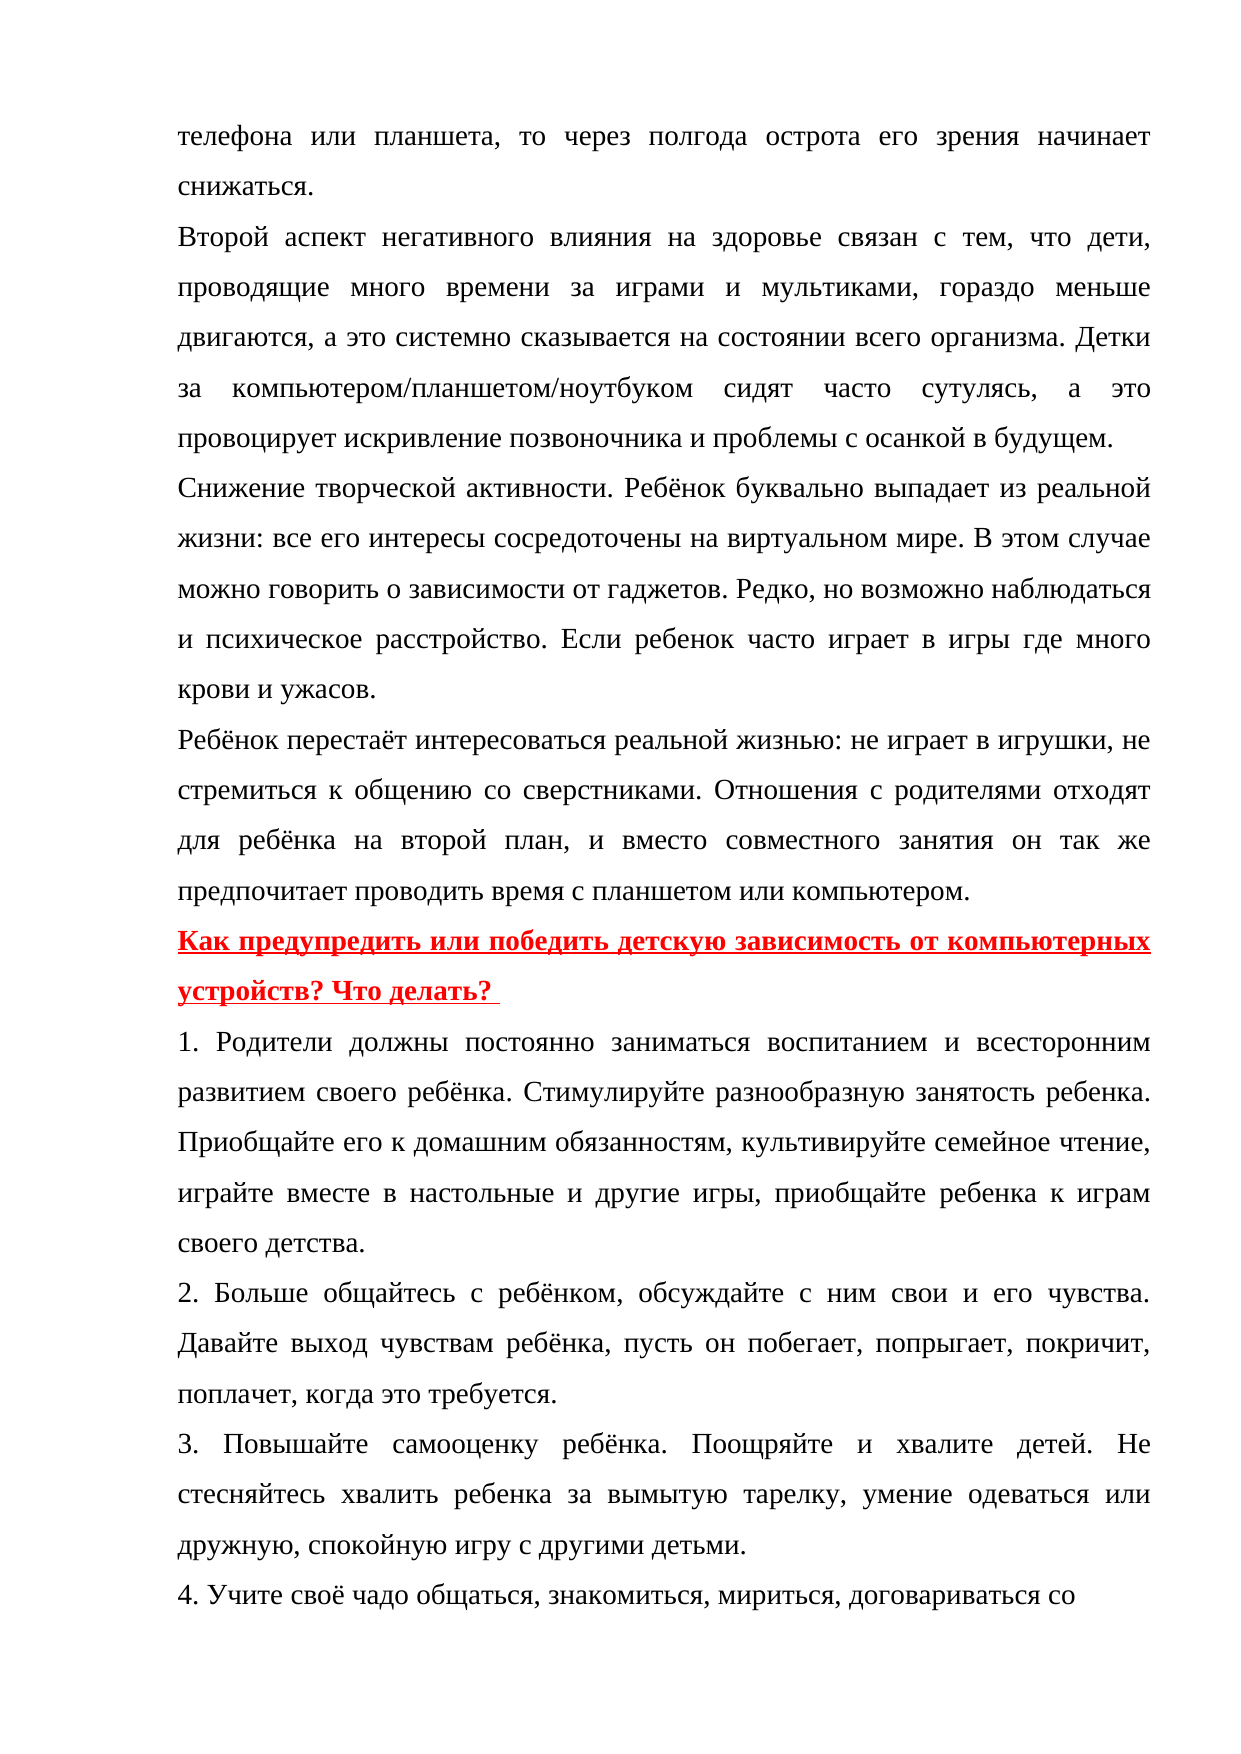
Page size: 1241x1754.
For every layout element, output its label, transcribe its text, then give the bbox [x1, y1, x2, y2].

text Как предупредить или победить детскую зависимость от компьютерных устройств? Что делать? [177, 923, 1152, 1007]
text 3. Повышайте самооценку ребёнка. Поощряйте и хвалите детей. Не стесняйтесь хвалить ребенка за вымытую тарелку, умение одеваться или дружную, спокойную игру с другими детьми. [177, 1426, 1152, 1560]
text 2. Больше общайтесь с ребёнком, обсуждайте с ним свои и его чувства. Давайте выход чувствам ребёнка, пусть он побегает, попрыгает, покричит, поплачет, когда это требуется. [177, 1275, 1152, 1409]
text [177, 118, 1152, 202]
text Ребёнок перестаёт интересоваться реальной жизнью: не играет в игрушки, не стремиться к общению со сверстниками. Отношения с родителями отходят для ребёнка на второй план, и вместо совместного занятия он так же предпочитает проводить время с планшетом или компьютером. [177, 722, 1152, 906]
text Снижение творческой активности. Ребёнок буквально выпадает из реальной жизни: все его интересы сосредоточены на виртуальном мире. В этом случае можно говорить о зависимости от гаджетов. Редко, но возможно наблюдаться и психическое расстройство. Если ребенок часто играет в игры где много крови и ужасов. [177, 470, 1152, 705]
text 1. Родители должны постоянно заниматься воспитанием и всесторонним развитием своего ребёнка. Стимулируйте разнообразную занятость ребенка. Приобщайте его к домашним обязанностям, культивируйте семейное чтение, играйте вместе в настольные и другие игры, приобщайте ребенка к играм своего детства. [177, 1024, 1152, 1258]
text 4. Учите своё чадо общаться, знакомиться, мириться, договариваться со [177, 1577, 1152, 1611]
text Второй аспект негативного влияния на здоровье связан с тем, что дети, проводящие много времени за играми и мультиками, гораздо меньше двигаются, а это системно сказывается на состоянии всего организма. Детки за компьютером/планшетом/ноутбуком сидят часто сутулясь, а это провоцирует искривление позвоночника и проблемы с осанкой в будущем. [177, 219, 1152, 453]
